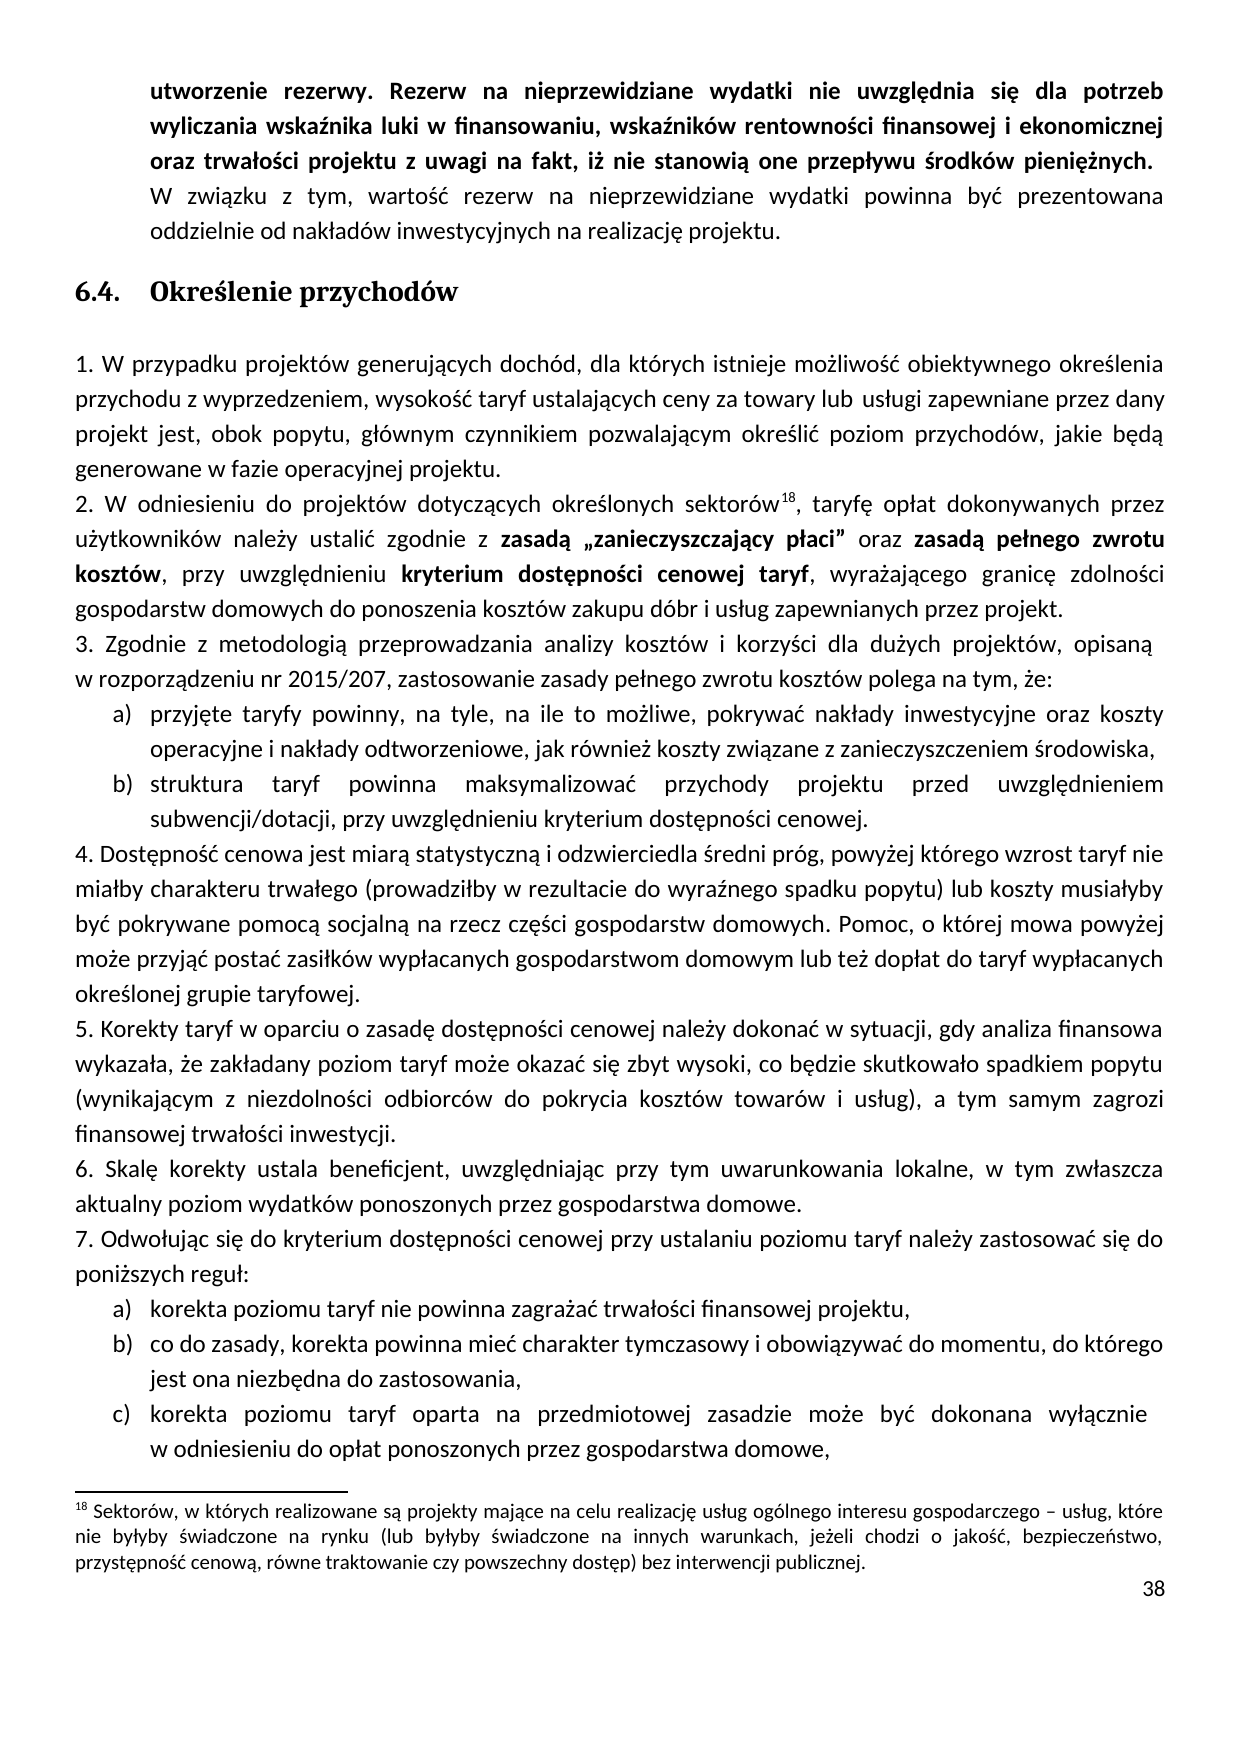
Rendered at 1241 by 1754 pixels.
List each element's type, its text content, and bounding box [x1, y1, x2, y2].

text 1. W przypadku projektów generujących dochód, dla których istnieje możliwość obiektywnego określenia przychodu z wyprzedzeniem, wysokość taryf ustalających ceny za towary lub usługi zapewniane przez dany projekt jest, obok popytu, głównym czynnikiem pozwalającym określić poziom przychodów, jakie będą generowane w fazie operacyjnej projektu. [75, 348, 1165, 483]
subtitle Określenie przychodów [75, 275, 1165, 308]
text 3. Zgodnie z metodologią przeprowadzania analizy kosztów i korzyści dla dużych projektów, opisaną w rozporządzeniu nr 2015/207, zastosowanie zasady pełnego zwrotu kosztów polega na tym, że: [75, 628, 1165, 693]
text 4. Dostępność cenowa jest miarą statystyczną i odzwierciedla średni próg, powyżej którego wzrost taryf nie miałby charakteru trwałego (prowadziłby w rezultacie do wyraźnego spadku popytu) lub koszty musiałyby być pokrywane pomocą socjalną na rzecz części gospodarstw domowych. Pomoc, o której mowa powyżej może przyjąć postać zasiłków wypłacanych gospodarstwom domowym lub też dopłat do taryf wypłacanych określonej grupie taryfowej. [75, 838, 1165, 1008]
text 7. Odwołując się do kryterium dostępności cenowej przy ustalaniu poziomu taryf należy zastosować się do poniższych reguł: [75, 1223, 1165, 1288]
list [112, 75, 1165, 246]
list struktura taryf powinna maksymalizować przychody projektu przed uwzględnieniem subwencji/dotacji, przy uwzględnieniu kryterium dostępności cenowej. [112, 768, 1165, 833]
list korekta poziomu taryf oparta na przedmiotowej zasadzie może być dokonana wyłącznie w odniesieniu do opłat ponoszonych przez gospodarstwa domowe, [112, 1398, 1165, 1463]
text 5. Korekty taryf w oparciu o zasadę dostępności cenowej należy dokonać w sytuacji, gdy analiza finansowa wykazała, że zakładany poziom taryf może okazać się zbyt wysoki, co będzie skutkowało spadkiem popytu (wynikającym z niezdolności odbiorców do pokrycia kosztów towarów i usług), a tym samym zagrozi finansowej trwałości inwestycji. [75, 1013, 1165, 1148]
list przyjęte taryfy powinny, na tyle, na ile to możliwe, pokrywać nakłady inwestycyjne oraz koszty operacyjne i nakłady odtworzeniowe, jak również koszty związane z zanieczyszczeniem środowiska, [112, 698, 1165, 763]
list korekta poziomu taryf nie powinna zagrażać trwałości finansowej projektu, [112, 1293, 1165, 1323]
text 2. W odniesieniu do projektów dotyczących określonych sektorów, taryfę opłat dokonywanych przez użytkowników należy ustalić zgodnie z zasadą „zanieczyszczający płaci” oraz zasadą pełnego zwrotu kosztów, przy uwzględnieniu kryterium dostępności cenowej taryf, wyrażającego granicę zdolności gospodarstw domowych do ponoszenia kosztów zakupu dóbr i usług zapewnianych przez projekt. [75, 488, 1165, 623]
list co do zasady, korekta powinna mieć charakter tymczasowy i obowiązywać do momentu, do którego jest ona niezbędna do zastosowania, [112, 1328, 1165, 1393]
text 6. Skalę korekty ustala beneficjent, uwzględniając przy tym uwarunkowania lokalne, w tym zwłaszcza aktualny poziom wydatków ponoszonych przez gospodarstwa domowe. [75, 1153, 1165, 1218]
